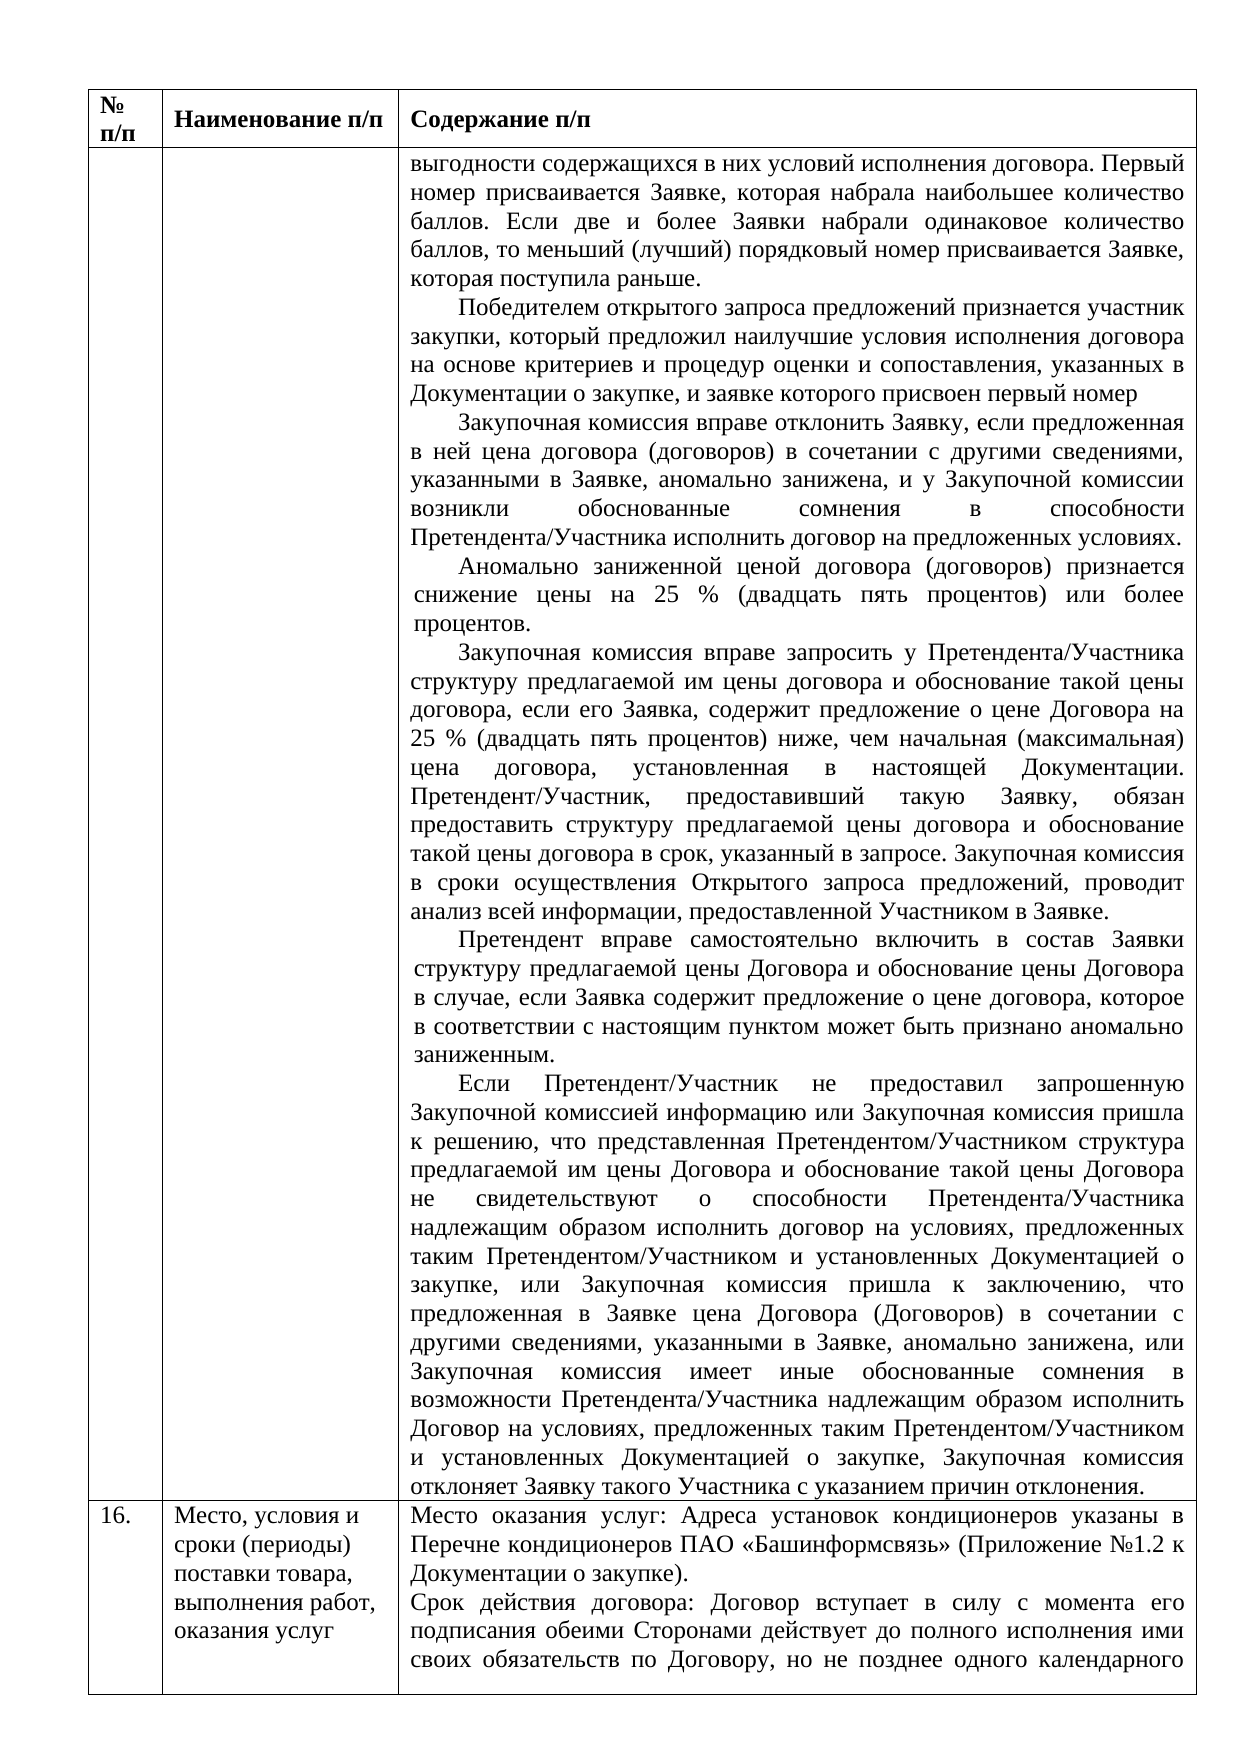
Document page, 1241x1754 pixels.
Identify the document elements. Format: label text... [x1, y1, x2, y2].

table_header Наименование п/п [163, 90, 398, 147]
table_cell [163, 1501, 398, 1694]
table_cell [89, 1501, 162, 1694]
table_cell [163, 148, 398, 1499]
table_cell [89, 148, 162, 1499]
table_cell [399, 148, 1196, 1499]
table_header № п/п [89, 90, 162, 147]
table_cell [399, 1501, 1196, 1694]
table_header Содержание п/п [399, 90, 1196, 147]
